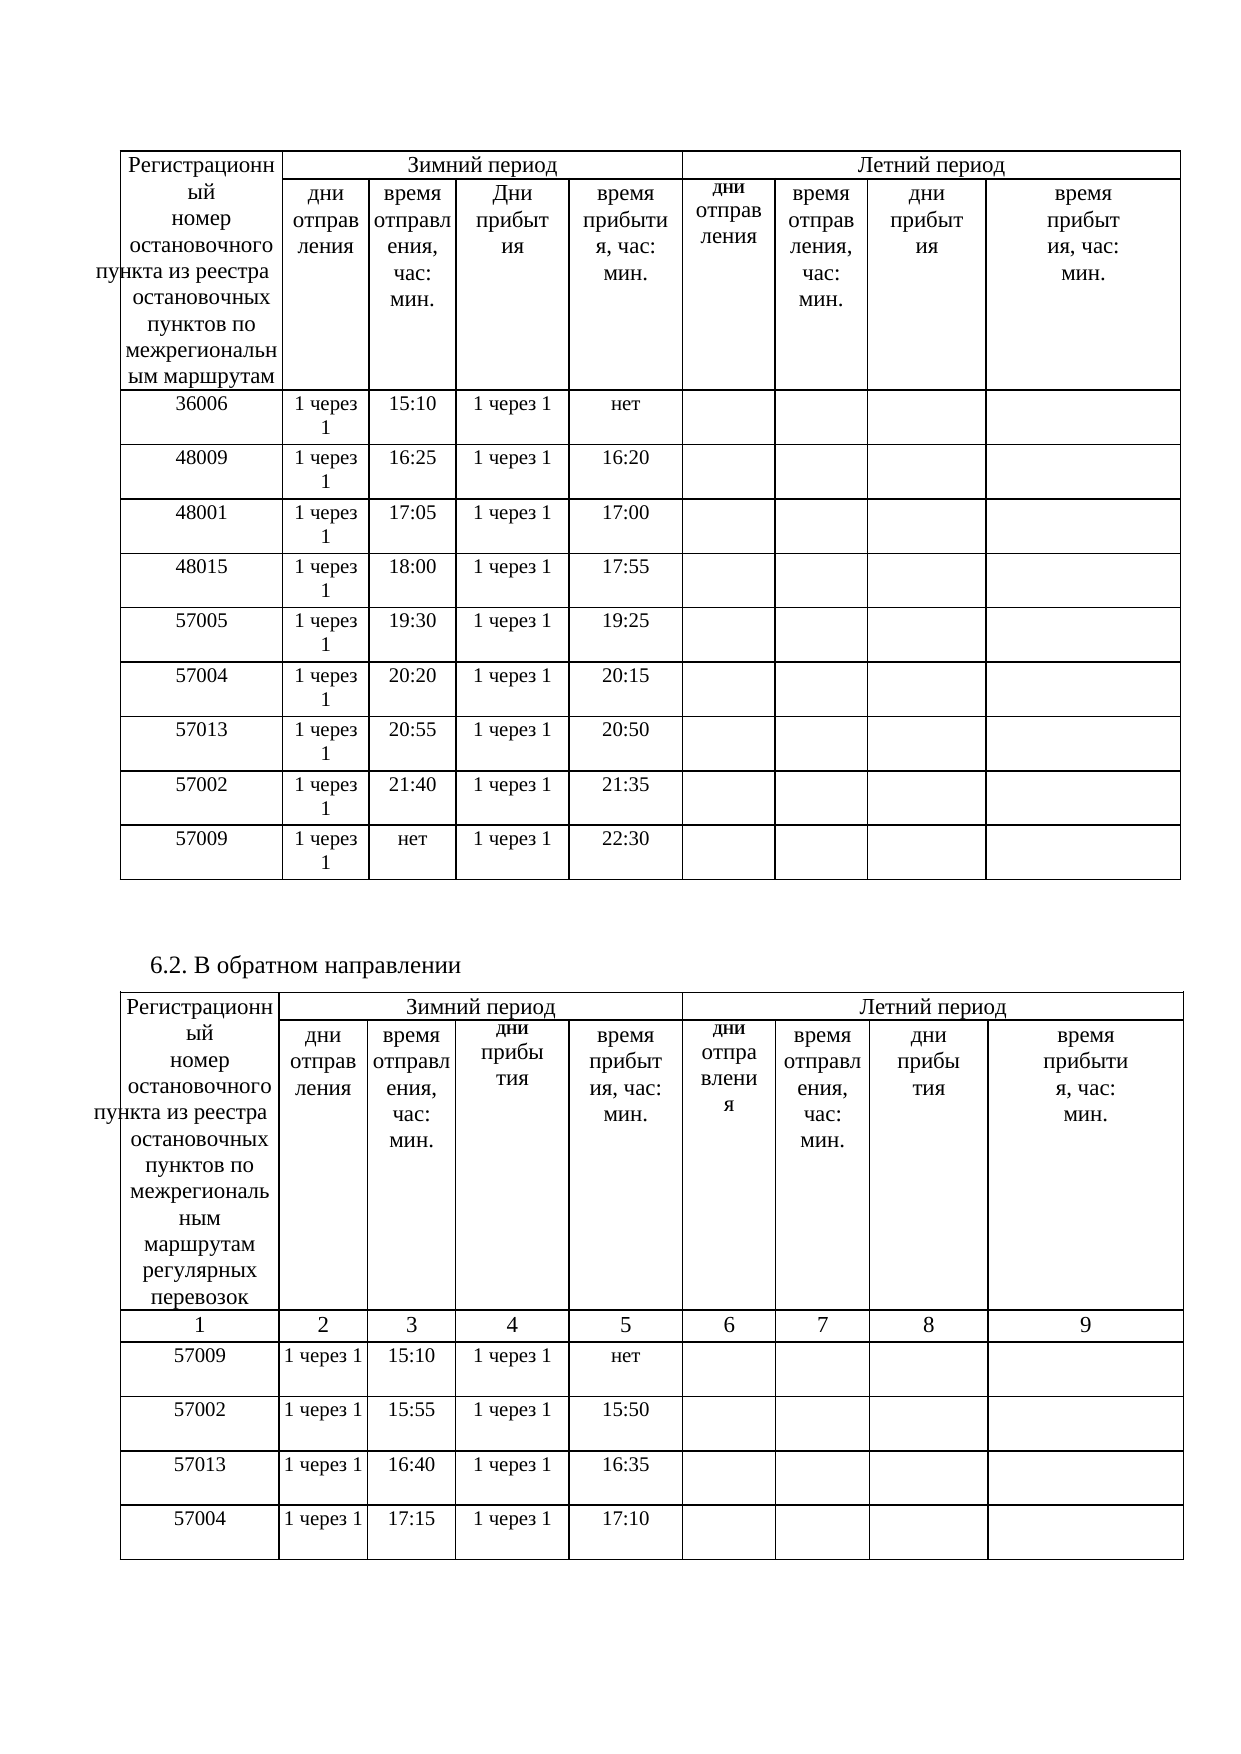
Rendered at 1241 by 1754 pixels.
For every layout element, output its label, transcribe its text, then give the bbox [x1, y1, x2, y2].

table_cell 1 через 1 [283, 608, 368, 661]
table_cell [989, 1397, 1183, 1450]
table_cell 57004 [121, 663, 282, 716]
table_cell 16:25 [370, 445, 455, 498]
table_header Летний период [683, 152, 1180, 178]
table_cell 1 через 1 [280, 1506, 367, 1559]
table_cell 1 через 1 [457, 608, 568, 661]
table_cell [683, 554, 774, 607]
table_cell 20:55 [370, 717, 455, 770]
table_cell 17:05 [370, 500, 455, 552]
table_cell 1 через 1 [283, 772, 368, 824]
table_cell 17:00 [570, 500, 682, 552]
table_cell [989, 1343, 1183, 1396]
table_cell [870, 1506, 987, 1559]
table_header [121, 993, 278, 1309]
table_cell 57002 [121, 1397, 278, 1450]
table_cell 2 [280, 1311, 367, 1341]
table_cell время прибыти я, час: мин. [989, 1021, 1183, 1309]
table_cell [868, 554, 985, 607]
table_cell 15:50 [570, 1397, 682, 1450]
table_cell время отправл ения, час: мин. [776, 1021, 869, 1309]
table_cell [683, 1397, 775, 1450]
table_cell [776, 717, 867, 770]
table_cell 16:35 [570, 1452, 682, 1504]
table_cell 48009 [121, 445, 282, 498]
table_cell [868, 826, 985, 879]
table_cell ДНИ отпра влени я [683, 1021, 775, 1309]
table_cell [870, 1452, 987, 1504]
table_cell [776, 1452, 869, 1504]
table_cell [989, 1452, 1183, 1504]
table_cell 1 через 1 [283, 826, 368, 879]
table_cell [683, 500, 774, 552]
table_cell [989, 1506, 1183, 1559]
table_cell [683, 663, 774, 716]
table_cell дни прибыт ия [868, 180, 985, 389]
table_cell 57005 [121, 608, 282, 661]
table_cell [776, 554, 867, 607]
table_cell [776, 826, 867, 879]
table_cell [683, 391, 774, 444]
table_cell [868, 772, 985, 824]
table_cell [987, 608, 1180, 661]
table_cell [868, 445, 985, 498]
table_cell [868, 608, 985, 661]
table_cell [868, 500, 985, 552]
table_cell время прибыти я, час: мин. [570, 180, 682, 389]
table_cell 20:50 [570, 717, 682, 770]
table_cell дни отправ ления [280, 1021, 367, 1309]
table_cell [683, 1452, 775, 1504]
table_cell 3 [368, 1311, 455, 1341]
table_cell время отправ ления, час: мин. [776, 180, 867, 389]
table_cell [987, 772, 1180, 824]
table_cell нет [370, 826, 455, 879]
table_cell [987, 826, 1180, 879]
table_cell [987, 663, 1180, 716]
table_cell 1 через 1 [457, 445, 568, 498]
table_cell 6 [683, 1311, 775, 1341]
table_cell [868, 717, 985, 770]
table_cell 17:55 [570, 554, 682, 607]
table_cell время прибыт ия, час: мин. [987, 180, 1180, 389]
table_cell 57004 [121, 1506, 278, 1559]
table_cell 17:10 [570, 1506, 682, 1559]
table_cell 1 через 1 [457, 554, 568, 607]
table_cell [683, 608, 774, 661]
table_cell [776, 445, 867, 498]
table_cell [987, 391, 1180, 444]
table_cell [776, 608, 867, 661]
table_cell 1 через 1 [456, 1397, 568, 1450]
table_cell 48001 [121, 500, 282, 552]
table_cell 1 через 1 [457, 663, 568, 716]
table_cell 1 через 1 [457, 391, 568, 444]
table_cell нет [570, 1343, 682, 1396]
table_cell [776, 391, 867, 444]
table_cell [683, 445, 774, 498]
table_cell 1 через 1 [456, 1506, 568, 1559]
table_header Зимний период [280, 993, 682, 1019]
table_cell [987, 445, 1180, 498]
table_cell 9 [989, 1311, 1183, 1341]
table_cell 7 [776, 1311, 869, 1341]
table_cell 1 через 1 [283, 445, 368, 498]
table_cell 1 через 1 [283, 391, 368, 444]
table_cell ДНИ отправ ления [683, 180, 774, 389]
table_cell 16:40 [368, 1452, 455, 1504]
table_header Летний период [683, 993, 1183, 1019]
table_cell 22:30 [570, 826, 682, 879]
table_cell 8 [870, 1311, 987, 1341]
table_cell 5 [570, 1311, 682, 1341]
table_cell [987, 717, 1180, 770]
table_cell 4 [456, 1311, 568, 1341]
table_cell дни отправ ления [283, 180, 368, 389]
table_cell время прибыт ия, час: мин. [570, 1021, 682, 1309]
table_cell 57013 [121, 717, 282, 770]
table_cell 57002 [121, 772, 282, 824]
table_cell [683, 772, 774, 824]
table_cell время отправл ения, час: мин. [370, 180, 455, 389]
table_cell 1 через 1 [280, 1452, 367, 1504]
table_cell [776, 1506, 869, 1559]
table_cell 36006 [121, 391, 282, 444]
table_cell 15:10 [370, 391, 455, 444]
table_cell 21:40 [370, 772, 455, 824]
table_cell [870, 1343, 987, 1396]
table_cell 19:25 [570, 608, 682, 661]
table_cell 20:20 [370, 663, 455, 716]
table_cell [987, 500, 1180, 552]
table_cell 1 через 1 [283, 554, 368, 607]
table_cell 19:30 [370, 608, 455, 661]
table_cell 1 через 1 [457, 772, 568, 824]
table_cell [776, 663, 867, 716]
table_cell 57009 [121, 826, 282, 879]
table_cell ДНИ прибы тия [456, 1021, 568, 1309]
table_cell 1 через 1 [283, 717, 368, 770]
table_cell [776, 500, 867, 552]
table_cell 1 через 1 [283, 663, 368, 716]
table_cell 1 через 1 [456, 1343, 568, 1396]
table_cell 16:20 [570, 445, 682, 498]
table_header Зимний период [283, 152, 682, 178]
table_cell [776, 1343, 869, 1396]
table_cell 1 через 1 [280, 1397, 367, 1450]
table_cell 57013 [121, 1452, 278, 1504]
table_cell Дни прибыт ия [457, 180, 568, 389]
table_cell 21:35 [570, 772, 682, 824]
table_cell [776, 772, 867, 824]
table_cell нет [570, 391, 682, 444]
table_cell 18:00 [370, 554, 455, 607]
table_cell дни прибы тия [870, 1021, 987, 1309]
table_cell [870, 1397, 987, 1450]
table_cell 48015 [121, 554, 282, 607]
table_cell 17:15 [368, 1506, 455, 1559]
table_cell [776, 1397, 869, 1450]
table_cell 1 через 1 [280, 1343, 367, 1396]
table_cell 1 [121, 1311, 278, 1341]
table_cell [683, 1506, 775, 1559]
table_cell 20:15 [570, 663, 682, 716]
table_cell [683, 717, 774, 770]
table_cell 15:55 [368, 1397, 455, 1450]
table_cell время отправл ения, час: мин. [368, 1021, 455, 1309]
text 6.2. В обратном направлении [150, 950, 1090, 979]
table_cell [683, 826, 774, 879]
table_cell [868, 663, 985, 716]
table_cell 1 через 1 [456, 1452, 568, 1504]
table_cell 57009 [121, 1343, 278, 1396]
table_cell 1 через 1 [457, 717, 568, 770]
table_cell 1 через 1 [457, 826, 568, 879]
table_cell 15:10 [368, 1343, 455, 1396]
table_cell [683, 1343, 775, 1396]
table_cell 1 через 1 [283, 500, 368, 552]
table_cell [987, 554, 1180, 607]
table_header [121, 152, 282, 389]
table_cell [868, 391, 985, 444]
table_cell 1 через 1 [457, 500, 568, 552]
